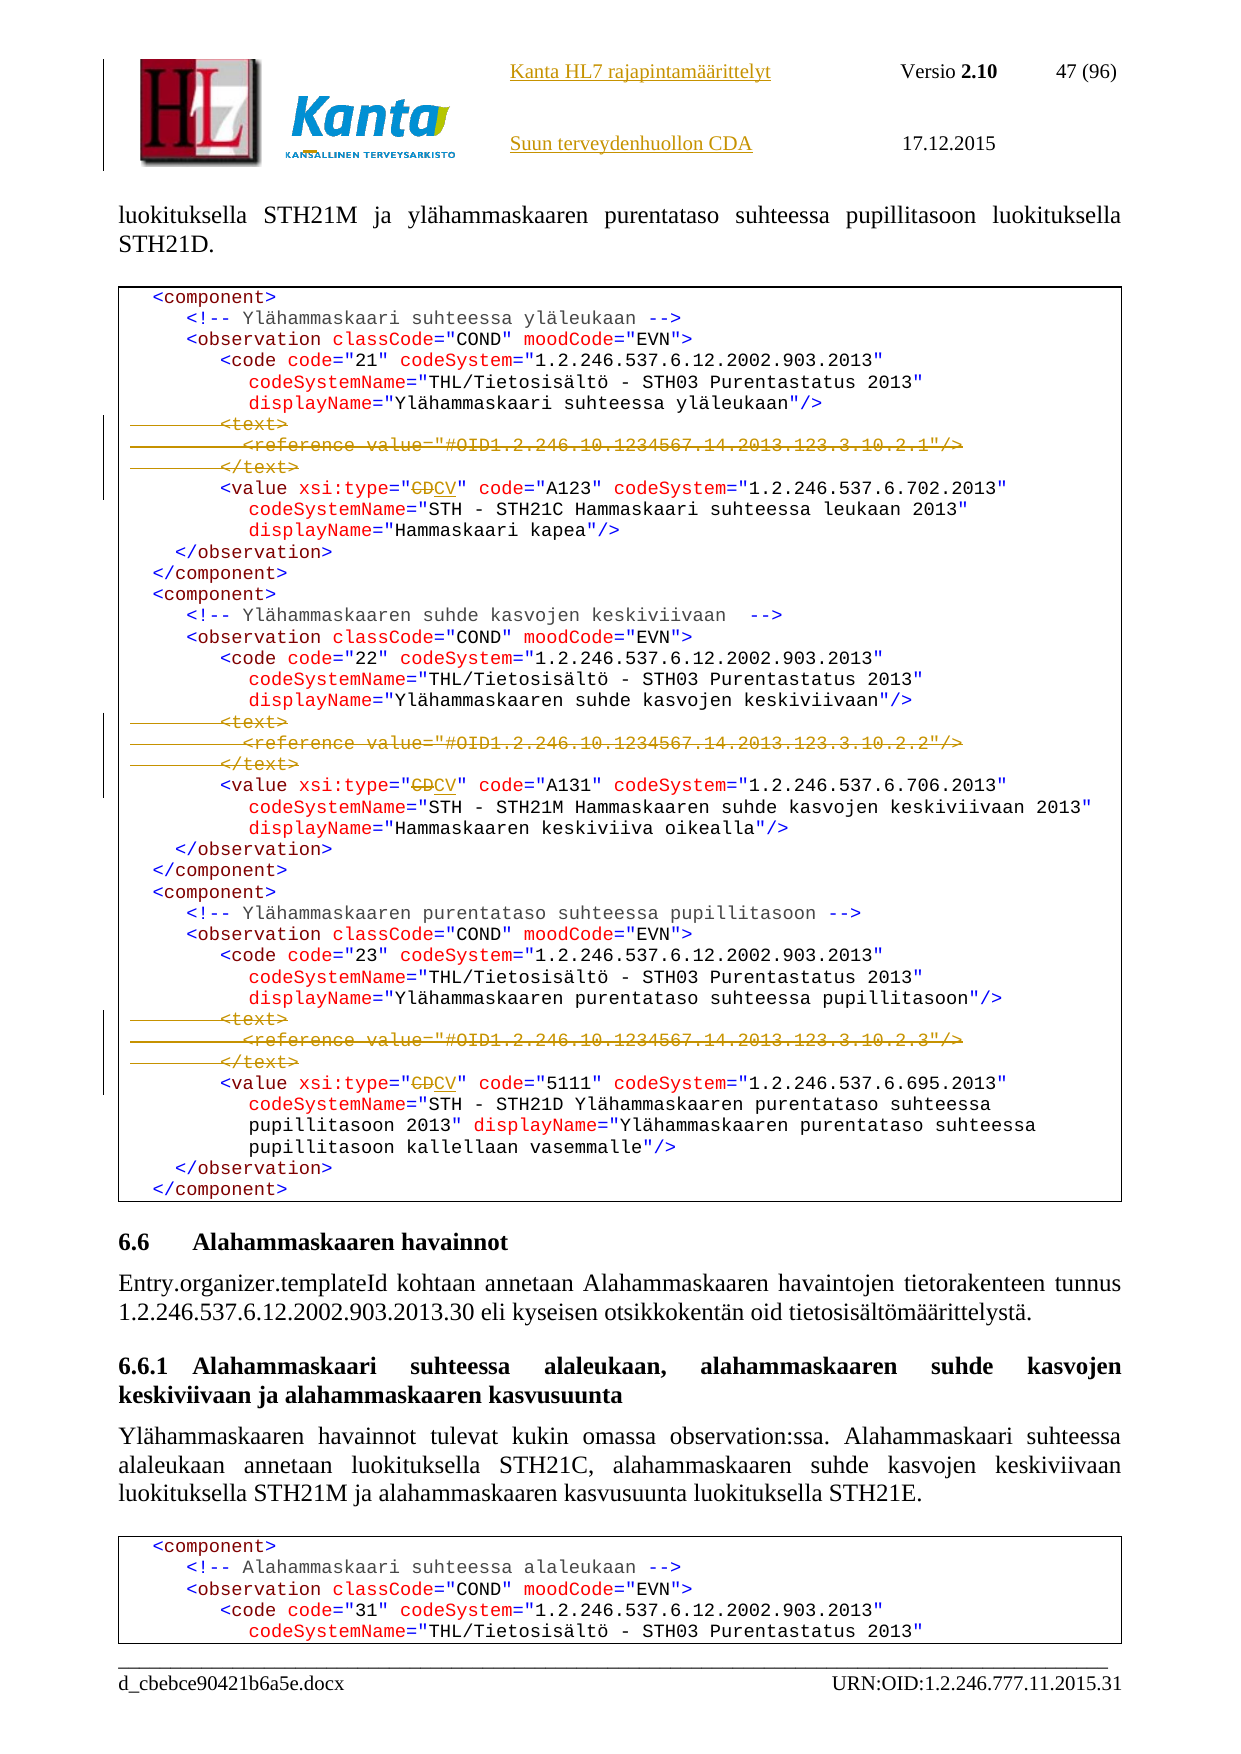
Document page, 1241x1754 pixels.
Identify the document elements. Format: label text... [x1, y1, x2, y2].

text Entry.organizer.templateId kohtaan annetaan Alahammaskaaren havaintojen tietorakenteen tunnus 1.2.246.537.6.12.2002.903.2013.30 eli kyseisen otsikkokentän oid tietosisältömäärittelystä. [118, 1268, 1122, 1326]
subtitle Alahammaskaari suhteessa alaleukaan, alahammaskaaren suhde kasvojen keskiviivaan ja alahammaskaaren kasvusuunta [118, 1351, 1122, 1408]
picture [285, 96, 455, 158]
subtitle Alahammaskaaren havainnot [118, 1227, 1122, 1256]
picture [306, 96, 318, 110]
text Ylähammaskaaren havainnot tulevat kukin omassa observation:ssa. Alahammaskaari suhteessa alaleukaan annetaan luokituksella STH21C, alahammaskaaren suhde kasvojen keskiviivaan luokituksella STH21M ja alahammaskaaren kasvusuunta luokituksella STH21E. [118, 1421, 1122, 1507]
table_header <component> <!-- Ylähammaskaari suhteessa yläleukaan --> <observation classCode="COND" moodCode="EVN"> <code code="21" codeSystem="1.2.246.537.6.12.2002.903.2013" codeSystemName="THL/Tietosisältö - STH03 Purentastatus 2013" displayName="Ylähammaskaari suhteessa yläleukaan"/> <value xsi:type="" code="A123" codeSystem="1.2.246.537.6.702.2013" codeSystemName="STH - STH21C Hammaskaari suhteessa leukaan 2013" displayName="Hammaskaari kapea"/> </observation> </component> <component> <!-- Ylähammaskaaren suhde kasvojen keskiviivaan --> <observation classCode="COND" moodCode="EVN"> <code code="22" codeSystem="1.2.246.537.6.12.2002.903.2013" codeSystemName="THL/Tietosisältö - STH03 Purentastatus 2013" displayName="Ylähammaskaaren suhde kasvojen keskiviivaan"/> <value xsi:type="" code="A131" codeSystem="1.2.246.537.6.706.2013" codeSystemName="STH - STH21M Hammaskaaren suhde kasvojen keskiviivaan 2013" displayName="Hammaskaaren keskiviiva oikealla"/> </observation> </component> <component> <!-- Ylähammaskaaren purentataso suhteessa pupillitasoon --> <observation classCode="COND" moodCode="EVN"> <code code="23" codeSystem="1.2.246.537.6.12.2002.903.2013" codeSystemName="THL/Tietosisältö - STH03 Purentastatus 2013" displayName="Ylähammaskaaren purentataso suhteessa pupillitasoon"/> <value xsi:type="" code="5111" codeSystem="1.2.246.537.6.695.2013" codeSystemName="STH - STH21D Ylähammaskaaren purentataso suhteessa pupillitasoon 2013" displayName="Ylähammaskaaren purentataso suhteessa pupillitasoon kallellaan vasemmalle"/> </observation> </component> [119, 288, 1121, 1201]
picture [140, 59, 263, 167]
